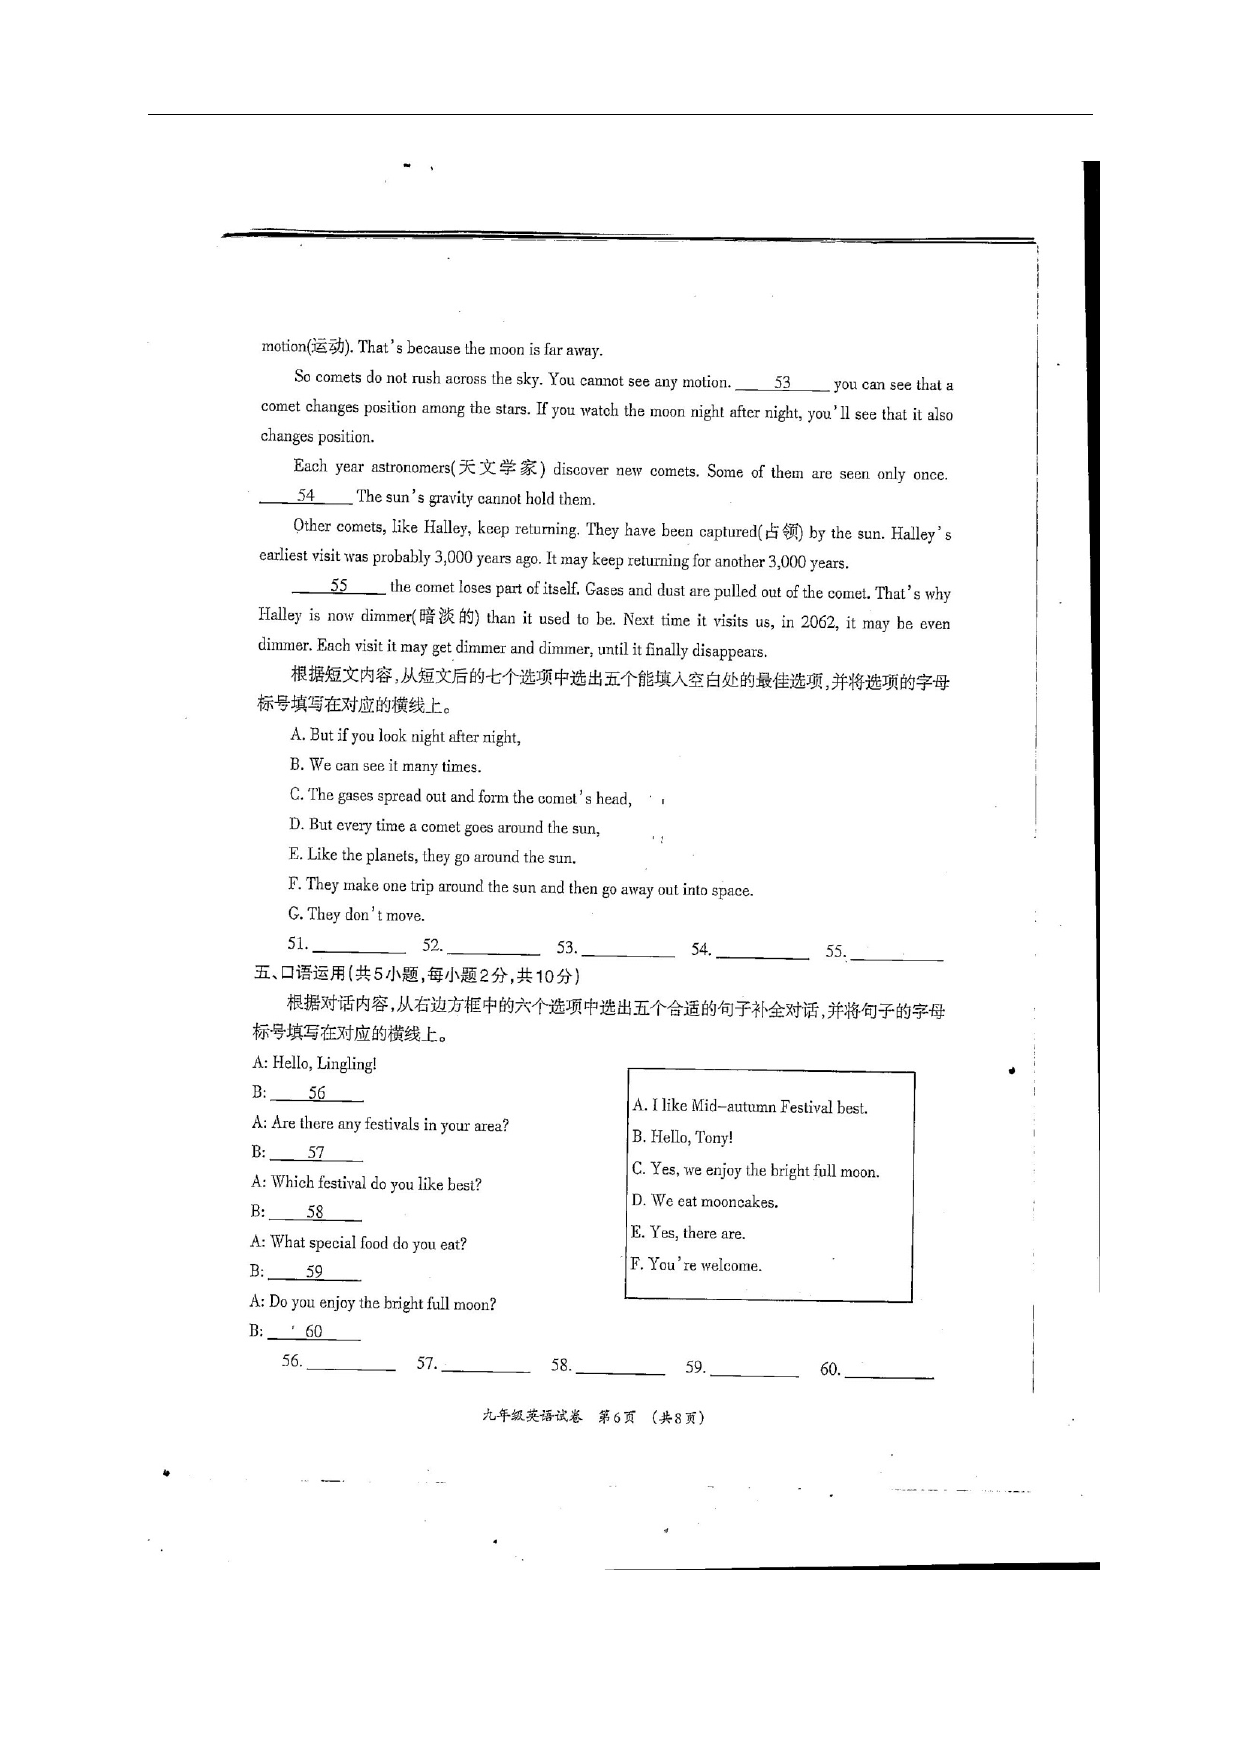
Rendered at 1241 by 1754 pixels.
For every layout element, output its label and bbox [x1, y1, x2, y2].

picture [147, 161, 1100, 1570]
